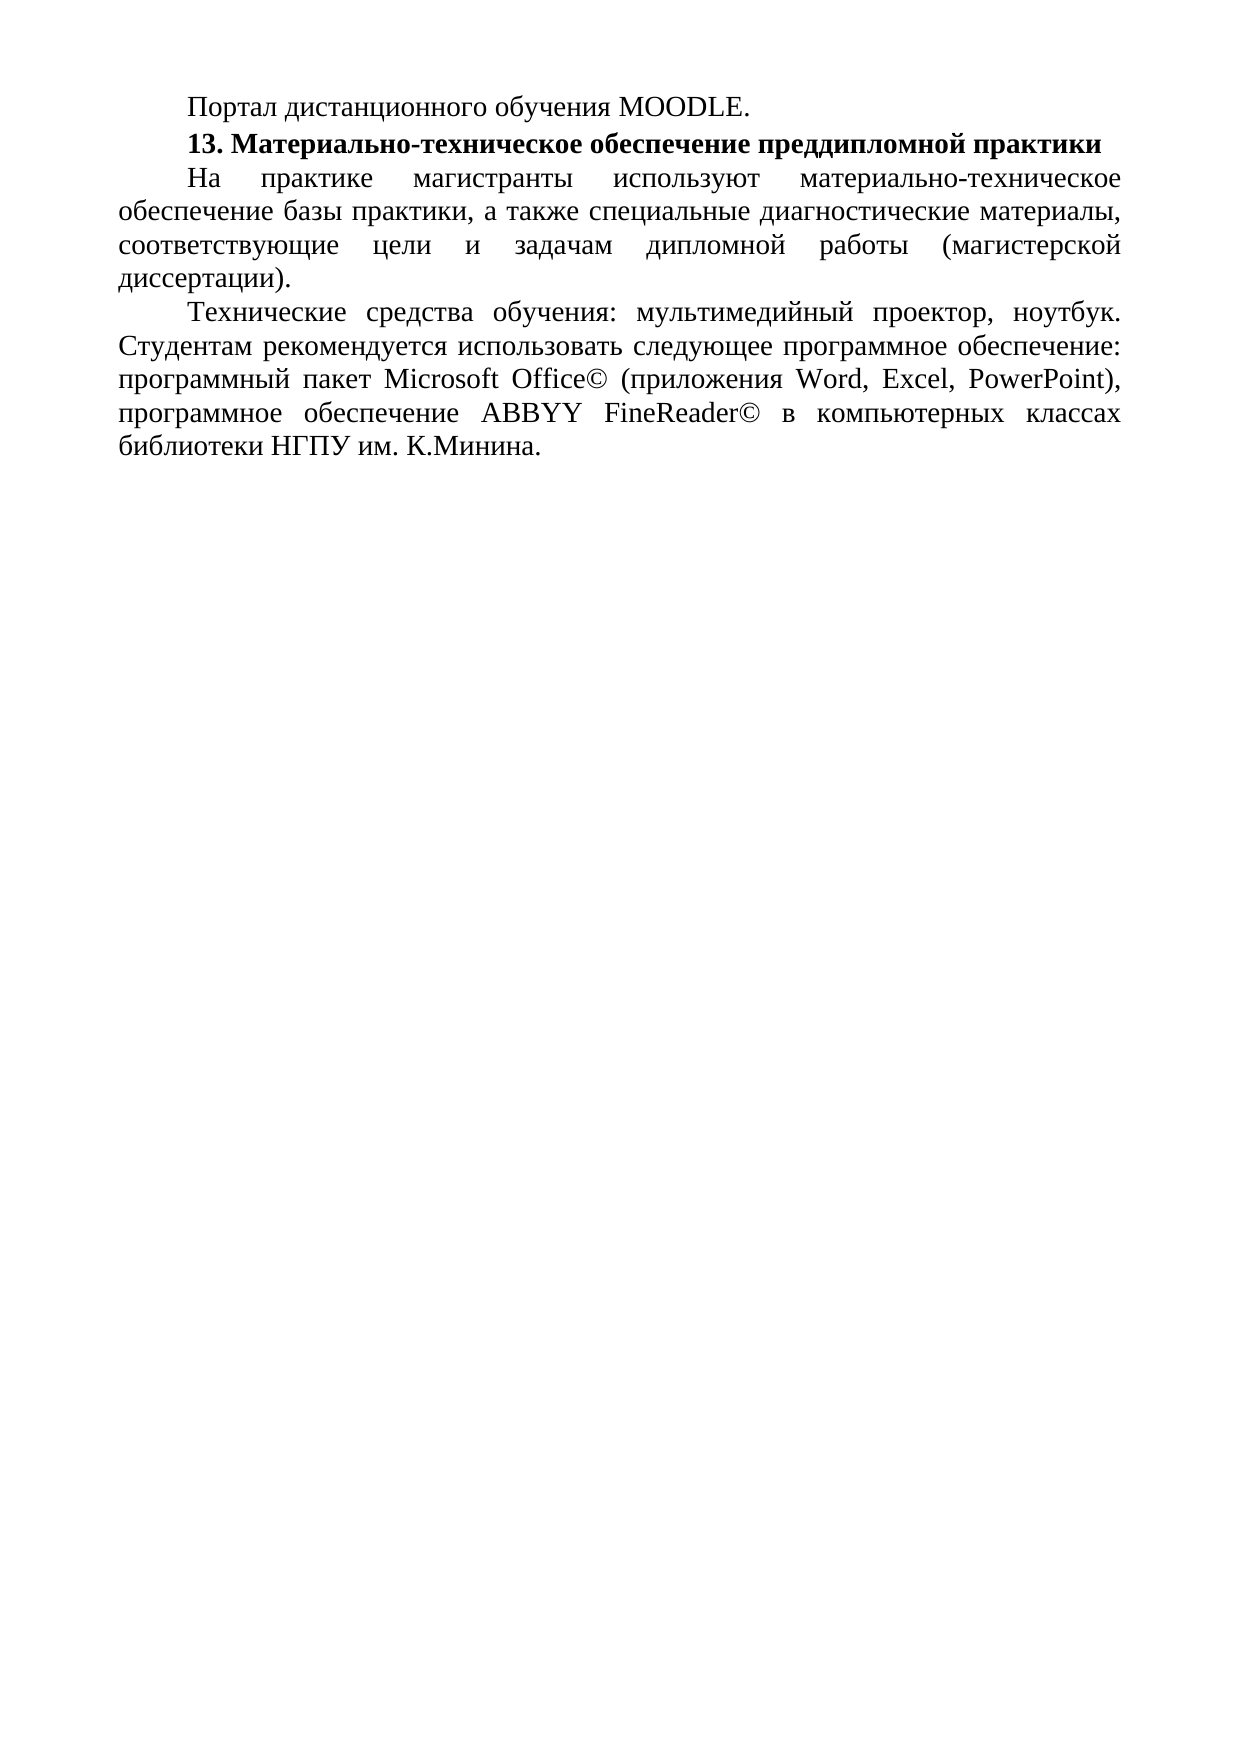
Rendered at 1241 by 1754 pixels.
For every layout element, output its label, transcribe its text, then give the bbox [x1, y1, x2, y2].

text На практике магистранты используют материально-техническое обеспечение базы практики, а также специальные диагностические материалы, соответствующие цели и задачам дипломной работы (магистерской диссертации). [118, 160, 1122, 294]
text Технические средства обучения: мультимедийный проектор, ноутбук. Студентам рекомендуется использовать следующее программное обеспечение: программный пакет Microsoft Office© (приложения Word, Exсel, PowerPoint), программное обеспечение ABBYY FineRеаder© в компьютерных классах библиотеки НГПУ им. К.Минина. [118, 294, 1122, 462]
text 13. Материально-техническое обеспечение преддипломной практики [118, 126, 1122, 160]
text Портал дистанционного обучения MOODLE. [118, 89, 1122, 122]
